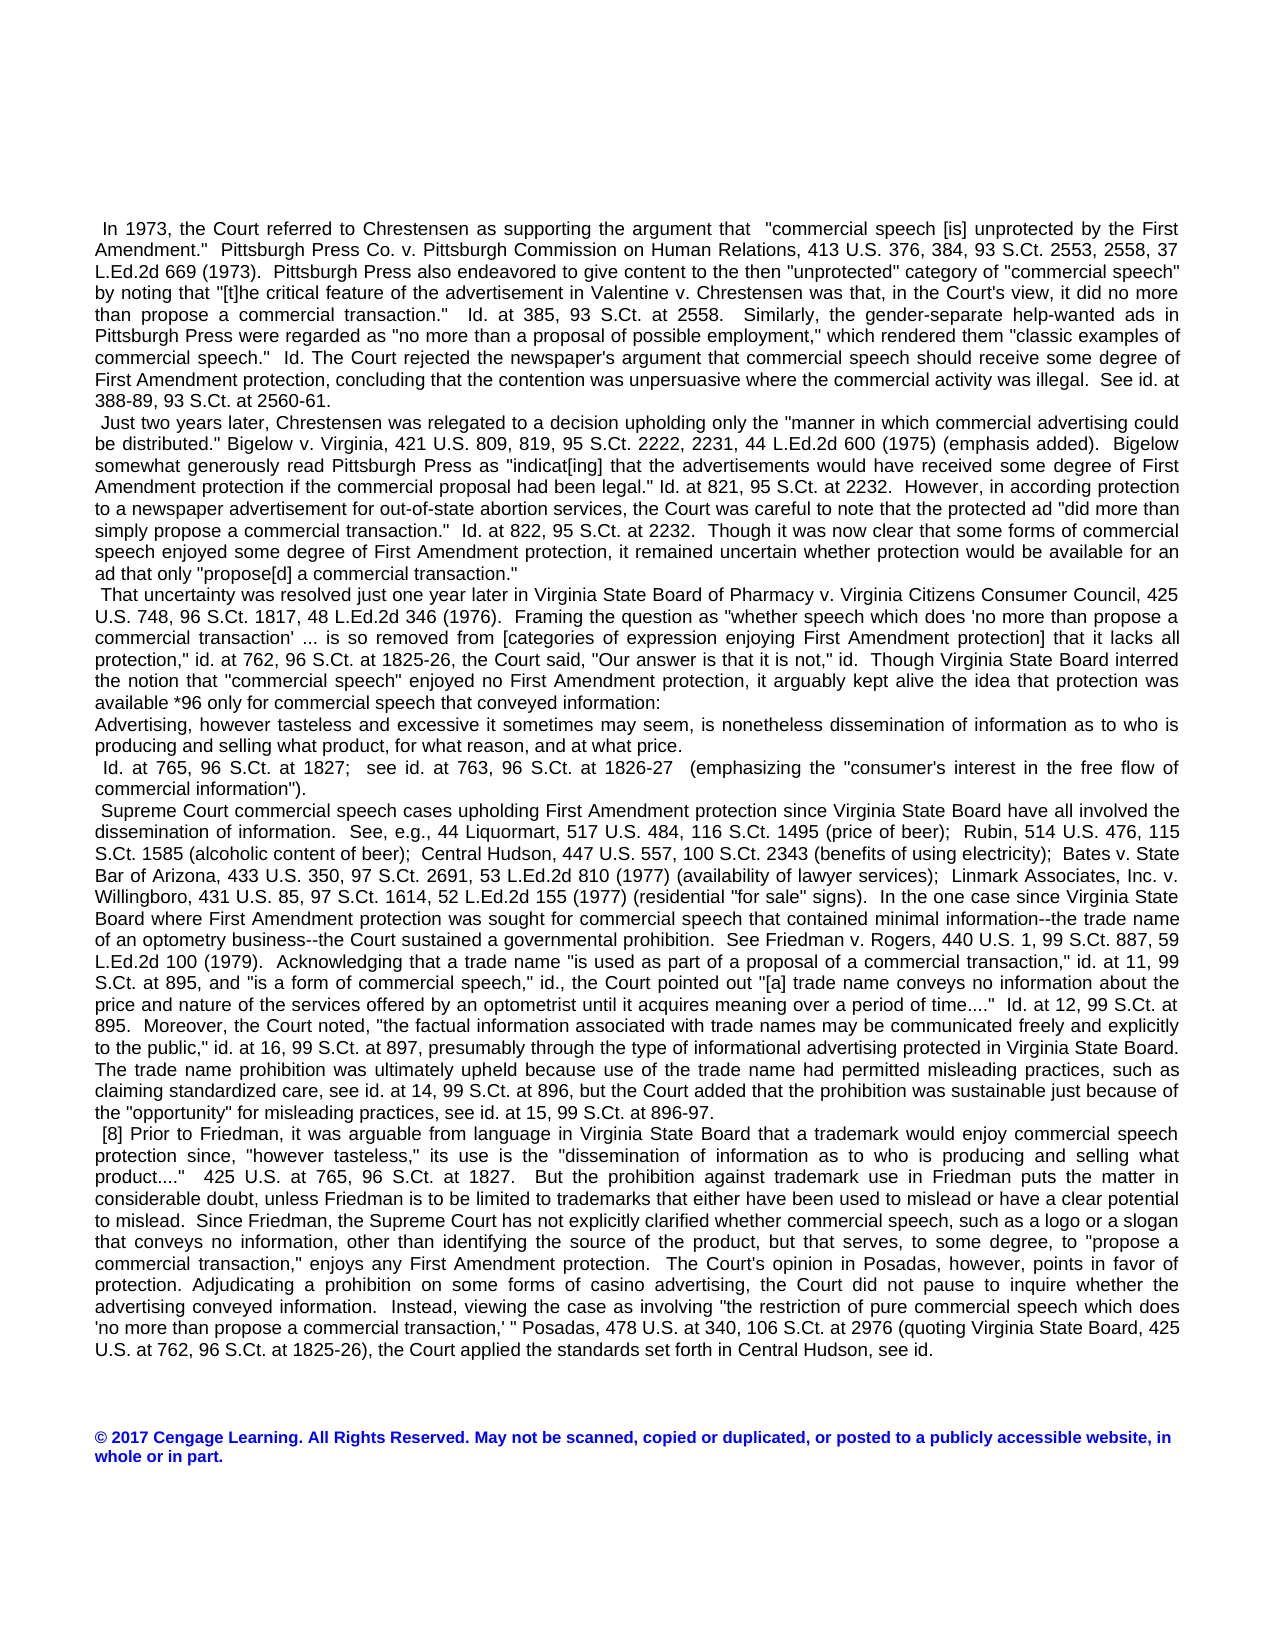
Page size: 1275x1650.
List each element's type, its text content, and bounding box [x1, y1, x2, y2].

text That uncertainty was resolved just one year later in Virginia State Board of Pharmacy v. Virginia Citizens Consumer Council, 425 U.S. 748, 96 S.Ct. 1817, 48 L.Ed.2d 346 (1976). Framing the question as "whether speech which does 'no more than propose a commercial transaction' ... is so removed from [categories of expression enjoying First Amendment protection] that it lacks all protection," id. at 762, 96 S.Ct. at 1825-26, the Court said, "Our answer is that it is not," id. Though Virginia State Board interred the notion that "commercial speech" enjoyed no First Amendment protection, it arguably kept alive the idea that protection was available *96 only for commercial speech that conveyed information: [94, 584, 1181, 713]
text Advertising, however tasteless and excessive it sometimes may seem, is nonetheless dissemination of information as to who is producing and selling what product, for what reason, and at what price. [94, 713, 1181, 757]
text Id. at 765, 96 S.Ct. at 1827; see id. at 763, 96 S.Ct. at 1826-27 (emphasizing the "consumer's interest in the free flow of commercial information"). [94, 757, 1181, 800]
text In 1973, the Court referred to Chrestensen as supporting the argument that "commercial speech [is] unprotected by the First Amendment." Pittsburgh Press Co. v. Pittsburgh Commission on Human Relations, 413 U.S. 376, 384, 93 S.Ct. 2553, 2558, 37 L.Ed.2d 669 (1973). Pittsburgh Press also endeavored to give content to the then "unprotected" category of "commercial speech" by noting that "[t]he critical feature of the advertisement in Valentine v. Chrestensen was that, in the Court's view, it did no more than propose a commercial transaction." Id. at 385, 93 S.Ct. at 2558. Similarly, the gender-separate help-wanted ads in Pittsburgh Press were regarded as "no more than a proposal of possible employment," which rendered them "classic examples of commercial speech." Id. The Court rejected the newspaper's argument that commercial speech should receive some degree of First Amendment protection, concluding that the contention was unpersuasive where the commercial activity was illegal. See id. at 388-89, 93 S.Ct. at 2560-61. [94, 217, 1181, 412]
text [8] Prior to Friedman, it was arguable from language in Virginia State Board that a trademark would enjoy commercial speech protection since, "however tasteless," its use is the "dissemination of information as to who is producing and selling what product...." 425 U.S. at 765, 96 S.Ct. at 1827. But the prohibition against trademark use in Friedman puts the matter in considerable doubt, unless Friedman is to be limited to trademarks that either have been used to mislead or have a clear potential to mislead. Since Friedman, the Supreme Court has not explicitly clarified whether commercial speech, such as a logo or a slogan that conveys no information, other than identifying the source of the product, but that serves, to some degree, to "propose a commercial transaction," enjoys any First Amendment protection. The Court's opinion in Posadas, however, points in favor of protection. Adjudicating a prohibition on some forms of casino advertising, the Court did not pause to inquire whether the advertising conveyed information. Instead, viewing the case as involving "the restriction of pure commercial speech which does 'no more than propose a commercial transaction,' " Posadas, 478 U.S. at 340, 106 S.Ct. at 2976 (quoting Virginia State Board, 425 U.S. at 762, 96 S.Ct. at 1825-26), the Court applied the standards set forth in Central Hudson, see id. [94, 1123, 1181, 1360]
text Supreme Court commercial speech cases upholding First Amendment protection since Virginia State Board have all involved the dissemination of information. See, e.g., 44 Liquormart, 517 U.S. 484, 116 S.Ct. 1495 (price of beer); Rubin, 514 U.S. 476, 115 S.Ct. 1585 (alcoholic content of beer); Central Hudson, 447 U.S. 557, 100 S.Ct. 2343 (benefits of using electricity); Bates v. State Bar of Arizona, 433 U.S. 350, 97 S.Ct. 2691, 53 L.Ed.2d 810 (1977) (availability of lawyer services); Linmark Associates, Inc. v. Willingboro, 431 U.S. 85, 97 S.Ct. 1614, 52 L.Ed.2d 155 (1977) (residential "for sale" signs). In the one case since Virginia State Board where First Amendment protection was sought for commercial speech that contained minimal information--the trade name of an optometry business--the Court sustained a governmental prohibition. See Friedman v. Rogers, 440 U.S. 1, 99 S.Ct. 887, 59 L.Ed.2d 100 (1979). Acknowledging that a trade name "is used as part of a proposal of a commercial transaction," id. at 11, 99 S.Ct. at 895, and "is a form of commercial speech," id., the Court pointed out "[a] trade name conveys no information about the price and nature of the services offered by an optometrist until it acquires meaning over a period of time...." Id. at 12, 99 S.Ct. at 895. Moreover, the Court noted, "the factual information associated with trade names may be communicated freely and explicitly to the public," id. at 16, 99 S.Ct. at 897, presumably through the type of informational advertising protected in Virginia State Board. The trade name prohibition was ultimately upheld because use of the trade name had permitted misleading practices, such as claiming standardized care, see id. at 14, 99 S.Ct. at 896, but the Court added that the prohibition was sustainable just because of the "opportunity" for misleading practices, see id. at 15, 99 S.Ct. at 896-97. [94, 800, 1181, 1123]
text Just two years later, Chrestensen was relegated to a decision upholding only the "manner in which commercial advertising could be distributed." Bigelow v. Virginia, 421 U.S. 809, 819, 95 S.Ct. 2222, 2231, 44 L.Ed.2d 600 (1975) (emphasis added). Bigelow somewhat generously read Pittsburgh Press as "indicat[ing] that the advertisements would have received some degree of First Amendment protection if the commercial proposal had been legal." Id. at 821, 95 S.Ct. at 2232. However, in according protection to a newspaper advertisement for out-of-state abortion services, the Court was careful to note that the protected ad "did more than simply propose a commercial transaction." Id. at 822, 95 S.Ct. at 2232. Though it was now clear that some forms of commercial speech enjoyed some degree of First Amendment protection, it remained uncertain whether protection would be available for an ad that only "propose[d] a commercial transaction." [94, 412, 1181, 584]
